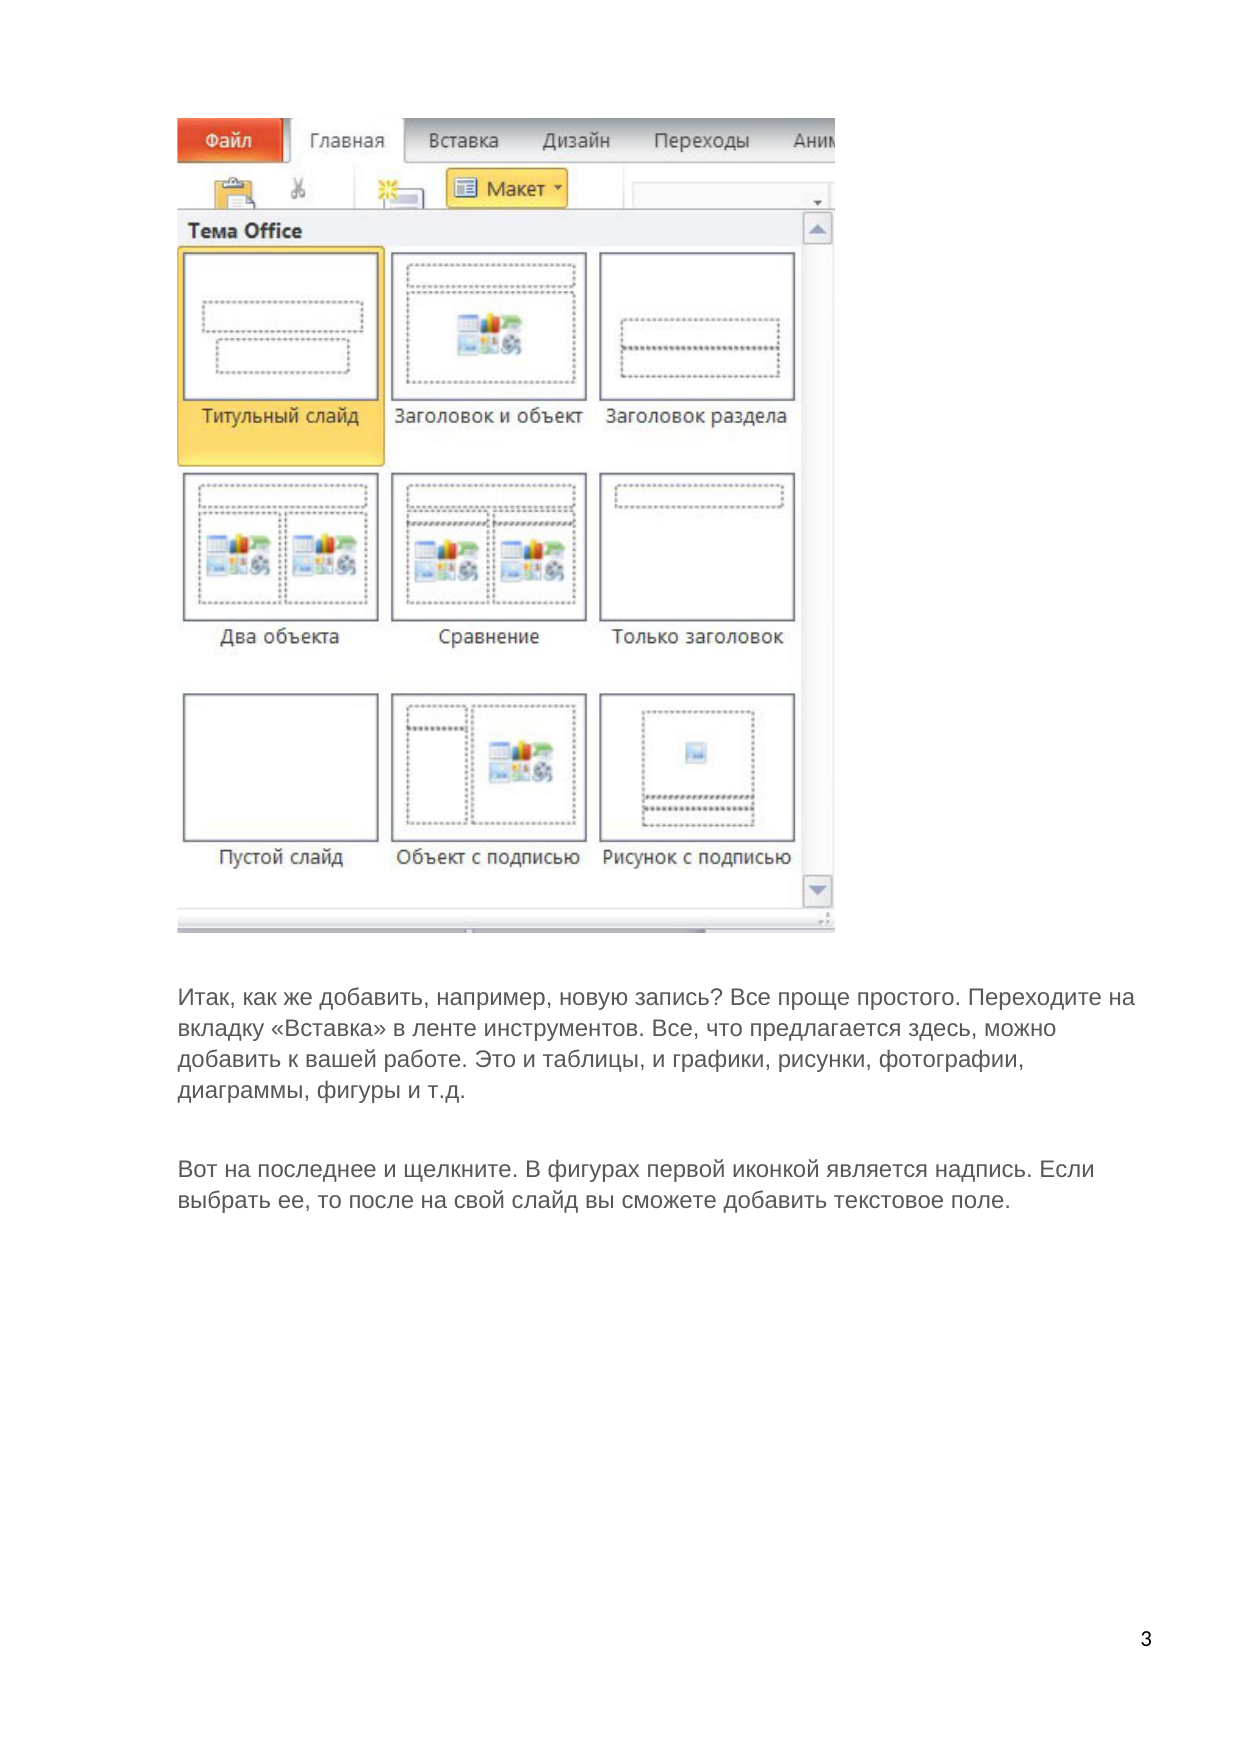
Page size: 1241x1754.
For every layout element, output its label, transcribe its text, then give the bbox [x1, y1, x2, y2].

picture [177, 118, 835, 933]
text Вот на последнее и щелкните. В фигурах первой иконкой является надпись. Если выбрать ее, то после на свой слайд вы сможете добавить текстовое поле. [177, 1151, 1152, 1213]
text Итак, как же добавить, например, новую запись? Все проще простого. Переходите на вкладку «Вставка» в ленте инструментов. Все, что предлагается здесь, можно добавить к вашей работе. Это и таблицы, и графики, рисунки, фотографии, диаграммы, фигуры и т.д. [177, 979, 1152, 1104]
